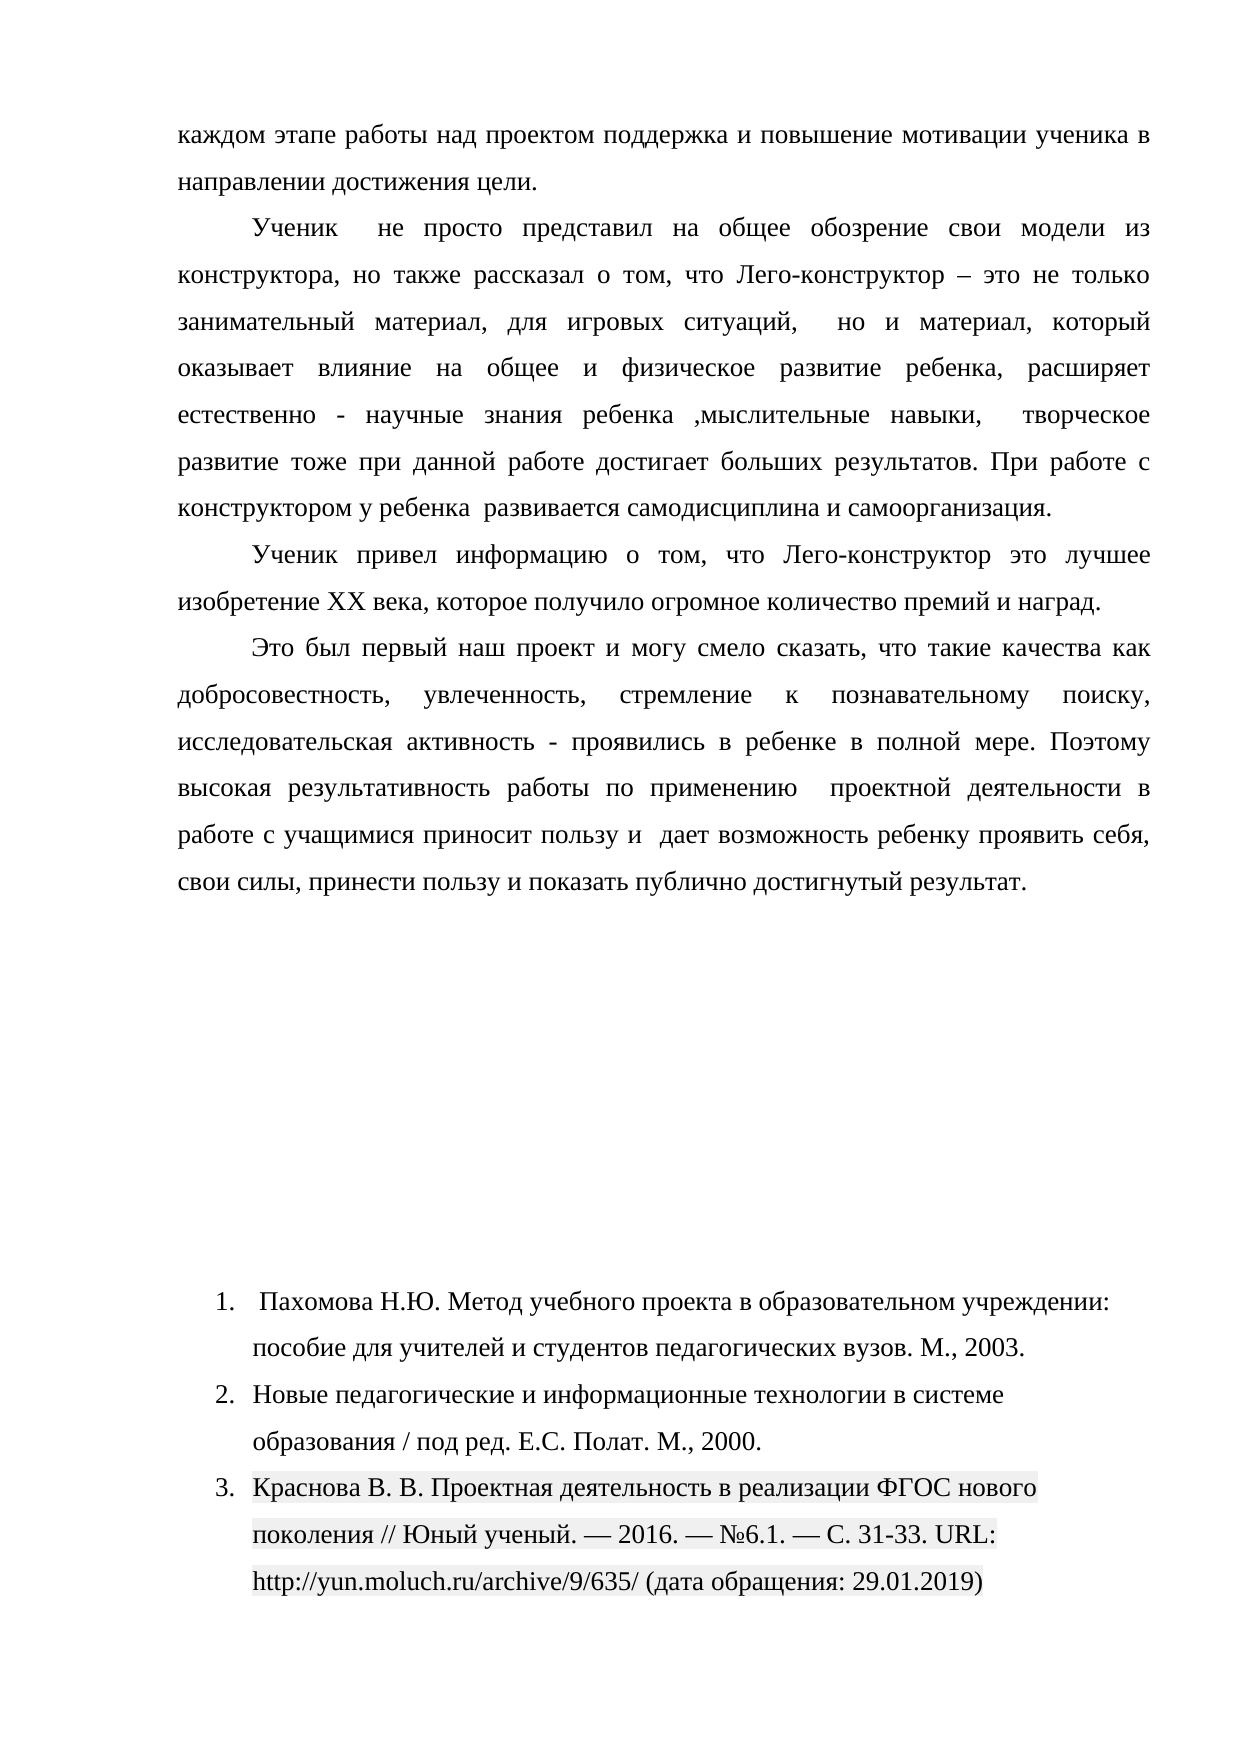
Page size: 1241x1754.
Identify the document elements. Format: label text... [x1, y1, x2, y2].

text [177, 118, 1152, 196]
text Это был первый наш проект и могу смело сказать, что такие качества как добросовестность, увлеченность, стремление к познавательному поиску, исследовательская активность - проявились в ребенке в полной мере. Поэтому высокая результативность работы по применению проектной деятельности в работе с учащимися приносит пользу и дает возможность ребенку проявить себя, свои силы, принести пользу и показать публично достигнутый результат. [177, 631, 1152, 896]
list Краснова В. В. Проектная деятельность в реализации ФГОС нового поколения // Юный ученый. — 2016. — №6.1. — С. 31-33. URL: http://yun.moluch.ru/archive/9/635/ (дата обращения: 29.01.2019) [215, 1471, 1152, 1596]
list Новые педагогические и информационные технологии в системе образования / под ред. Е.С. Полат. М., 2000. [215, 1378, 1152, 1456]
text Ученик не просто представил на общее обозрение свои модели из конструктора, но также рассказал о том, что Лего-конструктор – это не только занимательный материал, для игровых ситуаций, но и материал, который оказывает влияние на общее и физическое развитие ребенка, расширяет естественно - научные знания ребенка ,мыслительные навыки, творческое развитие тоже при данной работе достигает больших результатов. При работе с конструктором у ребенка развивается самодисциплина и самоорганизация. [177, 211, 1152, 523]
list Пахомова Н.Ю. Метод учебного проекта в образовательном учреждении: пособие для учителей и студентов педагогических вузов. М., 2003. [215, 1285, 1152, 1363]
text Ученик привел информацию о том, что Лего-конструктор это лучшее изобретение ХХ века, которое получило огромное количество премий и наград. [177, 538, 1152, 616]
